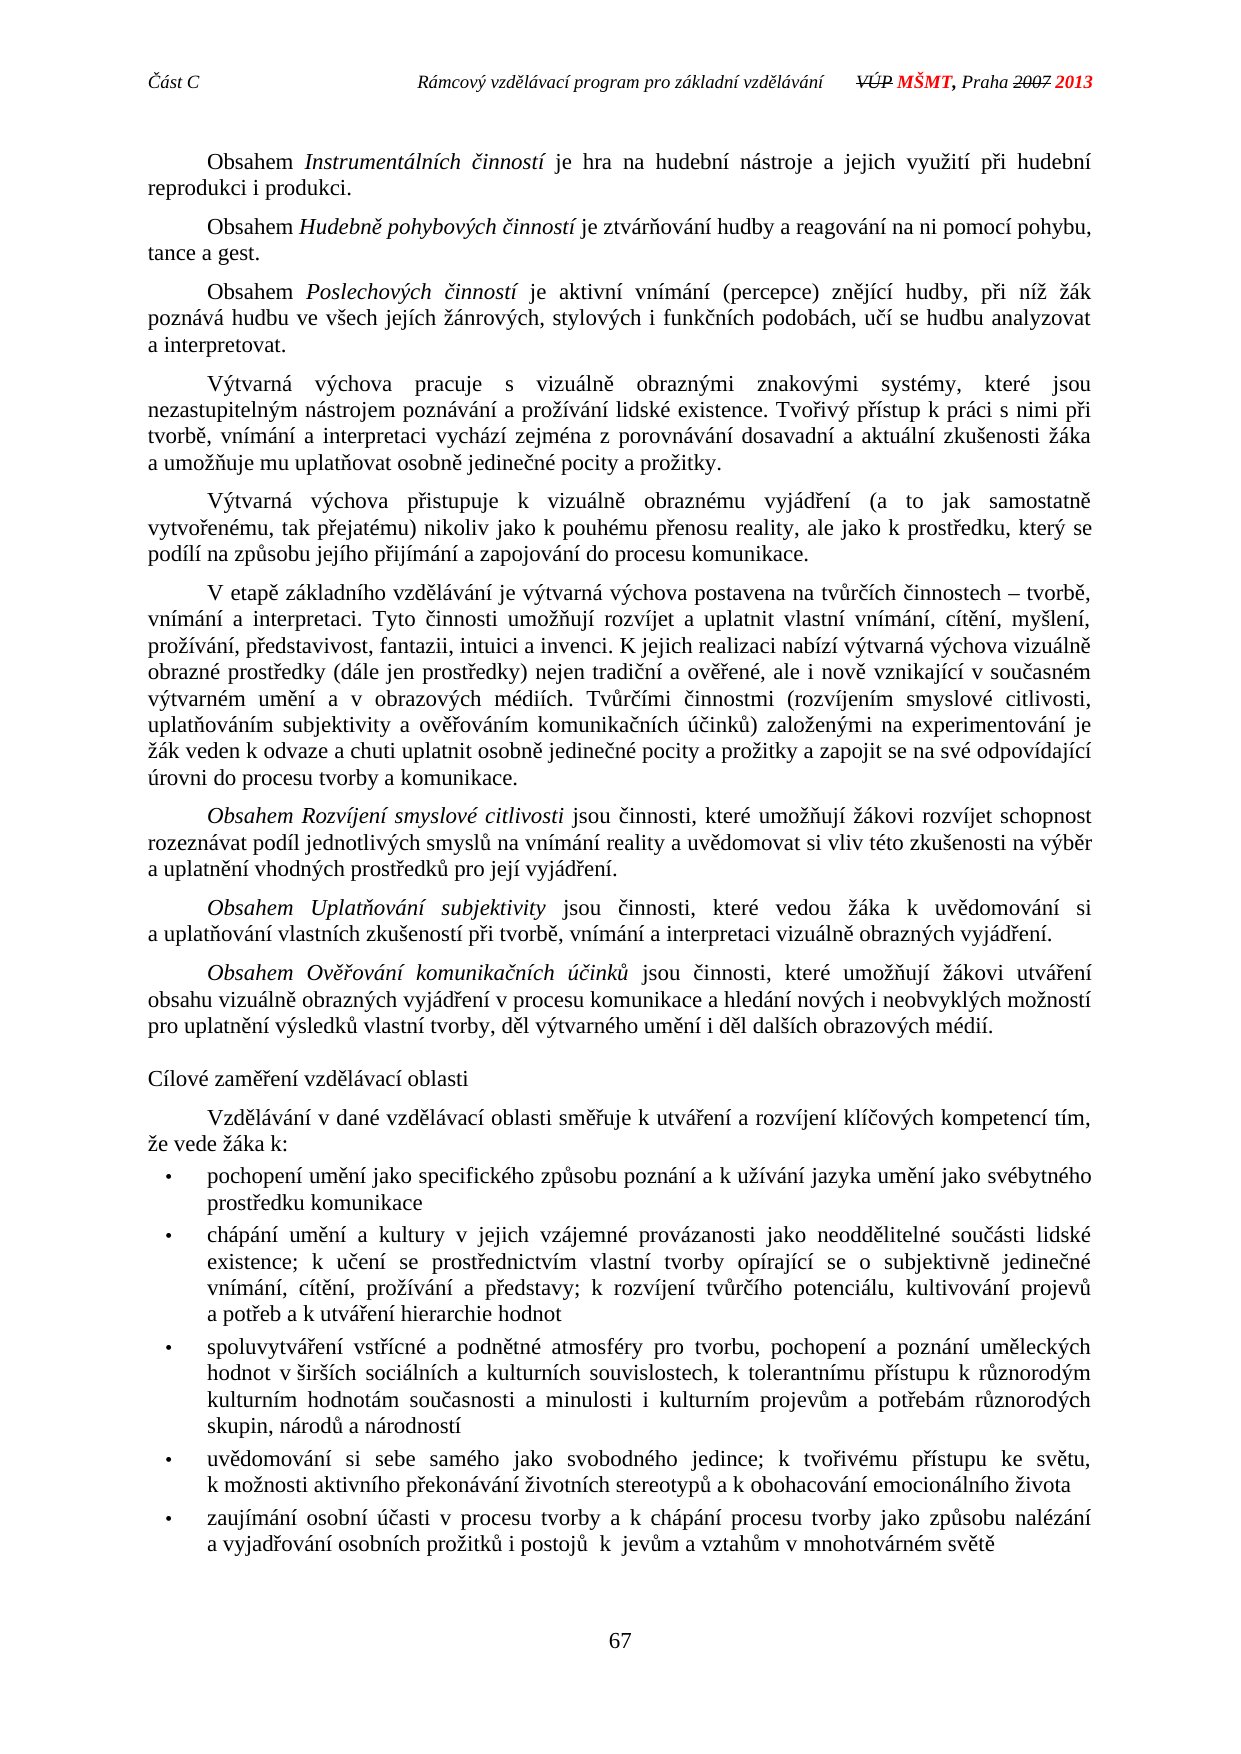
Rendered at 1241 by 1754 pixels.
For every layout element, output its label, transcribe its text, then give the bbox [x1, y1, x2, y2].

text Výtvarná výchova přistupuje k vizuálně obraznému vyjádření (a to jak samostatně vytvořenému, tak přejatému) nikoliv jako k pouhému přenosu reality, ale jako k prostředku, který se podílí na způsobu jejího přijímání a zapojování do procesu komunikace. [148, 488, 1092, 567]
text Obsahem Hudebně pohybových činností je ztvárňování hudby a reagování na ni pomocí pohybu, tance a gest. [148, 213, 1092, 266]
text Obsahem Poslechových činností je aktivní vnímání (percepce) znějící hudby, při níž žák poznává hudbu ve všech jejích žánrových, stylových i funkčních podobách, učí se hudbu analyzovat a interpretovat. [148, 278, 1092, 357]
text zaujímání osobní účasti v procesu tvorby a k chápání procesu tvorby jako způsobu nalézání a vyjadřování osobních prožitků i postojů k jevům a vztahům v mnohotvárném světě [165, 1504, 1092, 1556]
text Cílové zaměření vzdělávací oblasti [148, 1065, 1092, 1091]
text Obsahem Instrumentálních činností je hra na hudební nástroje a jejich využití při hudební reprodukci i produkci. [148, 148, 1092, 200]
text chápání umění a kultury v jejich vzájemné provázanosti jako neoddělitelné součásti lidské existence; k učení se prostřednictvím vlastní tvorby opírající se o subjektivně jedinečné vnímání, cítění, prožívání a představy; k rozvíjení tvůrčího potenciálu, kultivování projevů a potřeb a k utváření hierarchie hodnot [165, 1221, 1092, 1327]
text Vzdělávání v dané vzdělávací oblasti směřuje k utváření a rozvíjení klíčových kompetencí tím, že vede žáka k: [148, 1103, 1092, 1156]
text Obsahem Uplatňování subjektivity jsou činnosti, které vedou žáka k uvědomování si a uplatňování vlastních zkušeností při tvorbě, vnímání a interpretaci vizuálně obrazných vyjádření. [148, 894, 1092, 947]
text pochopení umění jako specifického způsobu poznání a k užívání jazyka umění jako svébytného prostředku komunikace [165, 1162, 1092, 1215]
text Obsahem Ověřování komunikačních účinků jsou činnosti, které umožňují žákovi utváření obsahu vizuálně obrazných vyjádření v procesu komunikace a hledání nových i neobvyklých možností pro uplatnění výsledků vlastní tvorby, děl výtvarného umění i děl dalších obrazových médií. [148, 959, 1092, 1038]
text Obsahem Rozvíjení smyslové citlivosti jsou činnosti, které umožňují žákovi rozvíjet schopnost rozeznávat podíl jednotlivých smyslů na vnímání reality a uvědomovat si vliv této zkušenosti na výběr a uplatnění vhodných prostředků pro její vyjádření. [148, 802, 1092, 882]
text Výtvarná výchova pracuje s vizuálně obraznými znakovými systémy, které jsou nezastupitelným nástrojem poznávání a prožívání lidské existence. Tvořivý přístup k práci s nimi při tvorbě, vnímání a interpretaci vychází zejména z porovnávání dosavadní a aktuální zkušenosti žáka a umožňuje mu uplatňovat osobně jedinečné pocity a prožitky. [148, 370, 1092, 475]
text uvědomování si sebe samého jako svobodného jedince; k tvořivému přístupu ke světu, k možnosti aktivního překonávání životních stereotypů a k obohacování emocionálního života [165, 1445, 1092, 1497]
text spoluvytváření vstřícné a podnětné atmosféry pro tvorbu, pochopení a poznání uměleckých hodnot v širších sociálních a kulturních souvislostech, k tolerantnímu přístupu k různorodým kulturním hodnotám současnosti a minulosti i kulturním projevům a potřebám různorodých skupin, národů a národností [165, 1333, 1092, 1438]
text V etapě základního vzdělávání je výtvarná výchova postavena na tvůrčích činnostech – tvorbě, vnímání a interpretaci. Tyto činnosti umožňují rozvíjet a uplatnit vlastní vnímání, cítění, myšlení, prožívání, představivost, fantazii, intuici a invenci. K jejich realizaci nabízí výtvarná výchova vizuálně obrazné prostředky (dále jen prostředky) nejen tradiční a ověřené, ale i nově vznikající v současném výtvarném umění a v obrazových médiích. Tvůrčími činnostmi (rozvíjením smyslové citlivosti, uplatňováním subjektivity a ověřováním komunikačních účinků) založenými na experimentování je žák veden k odvaze a chuti uplatnit osobně jedinečné pocity a prožitky a zapojit se na své odpovídající úrovni do procesu tvorby a komunikace. [148, 579, 1092, 790]
